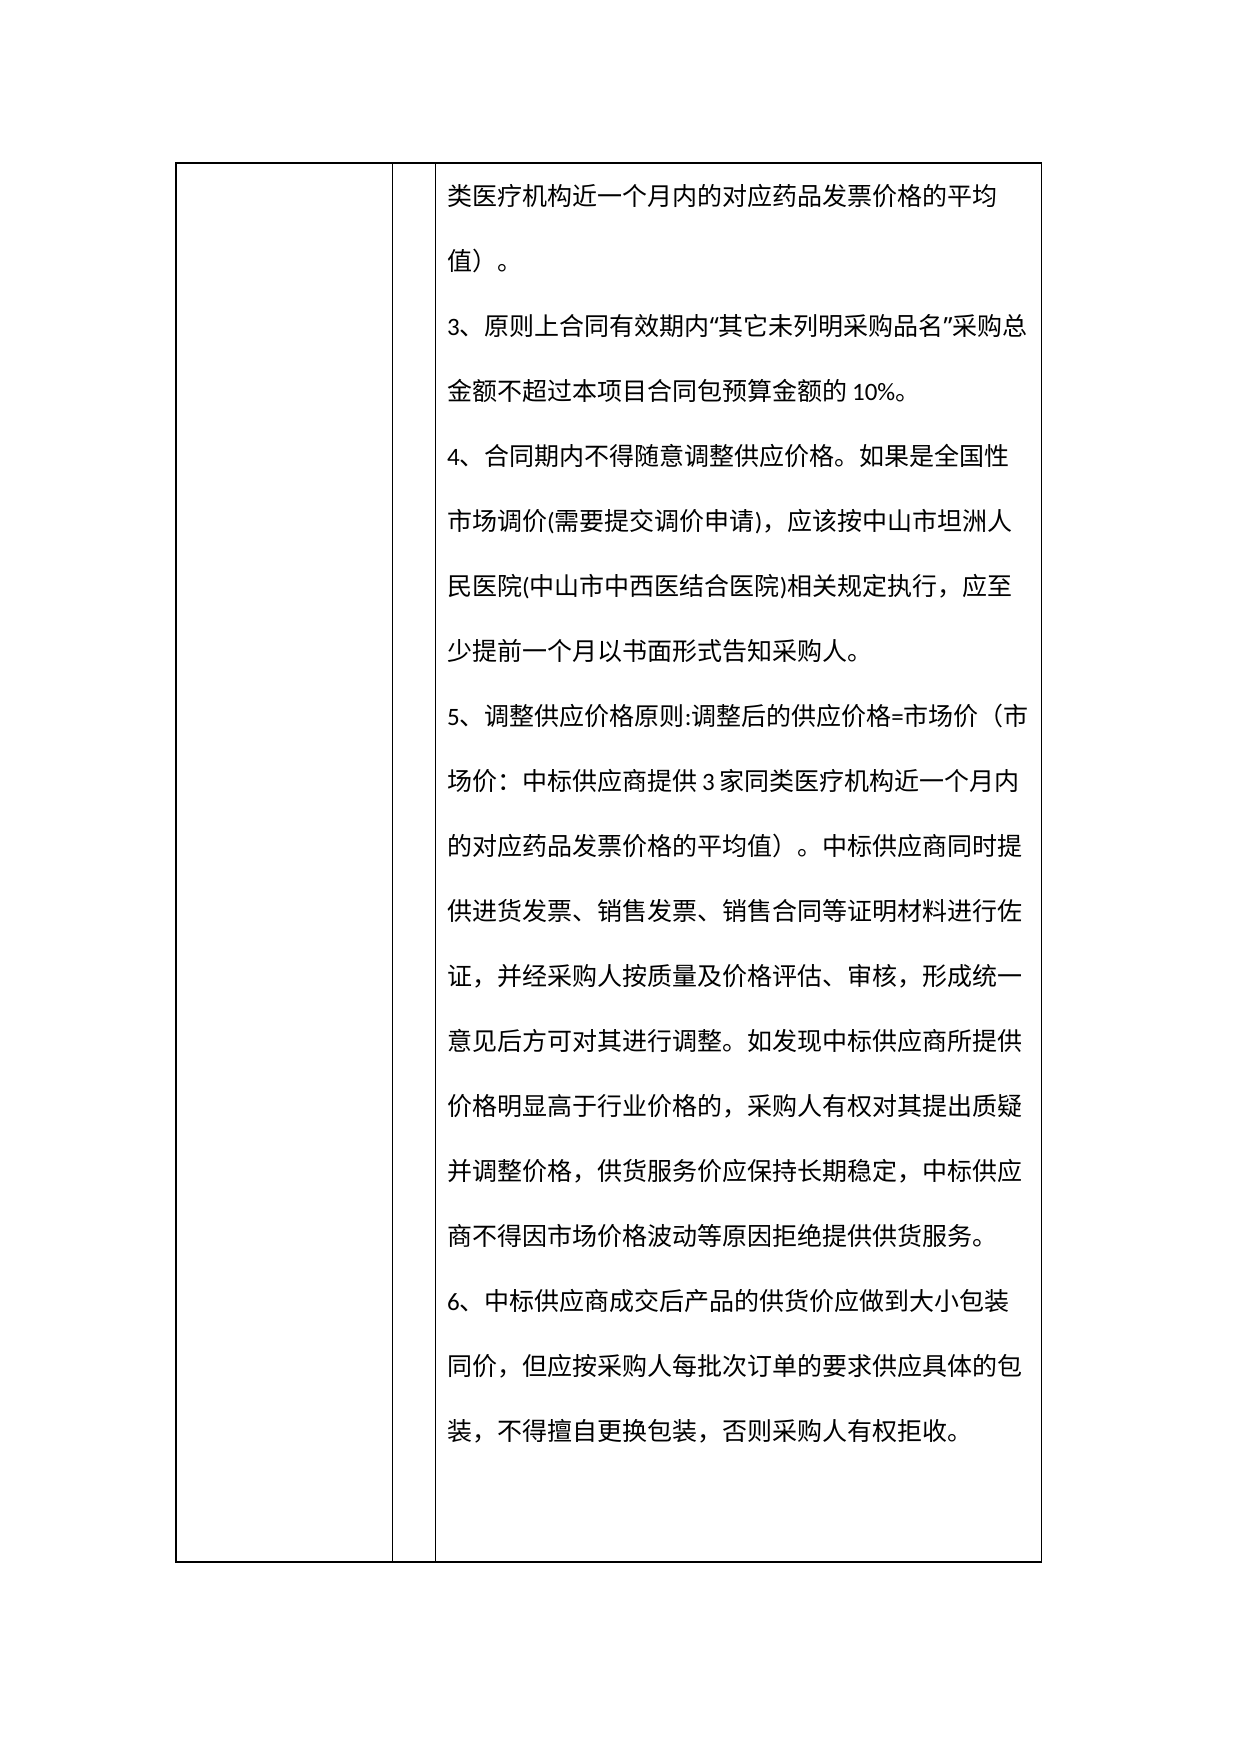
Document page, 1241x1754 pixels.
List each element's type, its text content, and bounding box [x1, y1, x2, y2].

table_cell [436, 164, 1041, 1561]
table_cell [177, 164, 392, 1561]
table_cell 2 [393, 164, 435, 1561]
